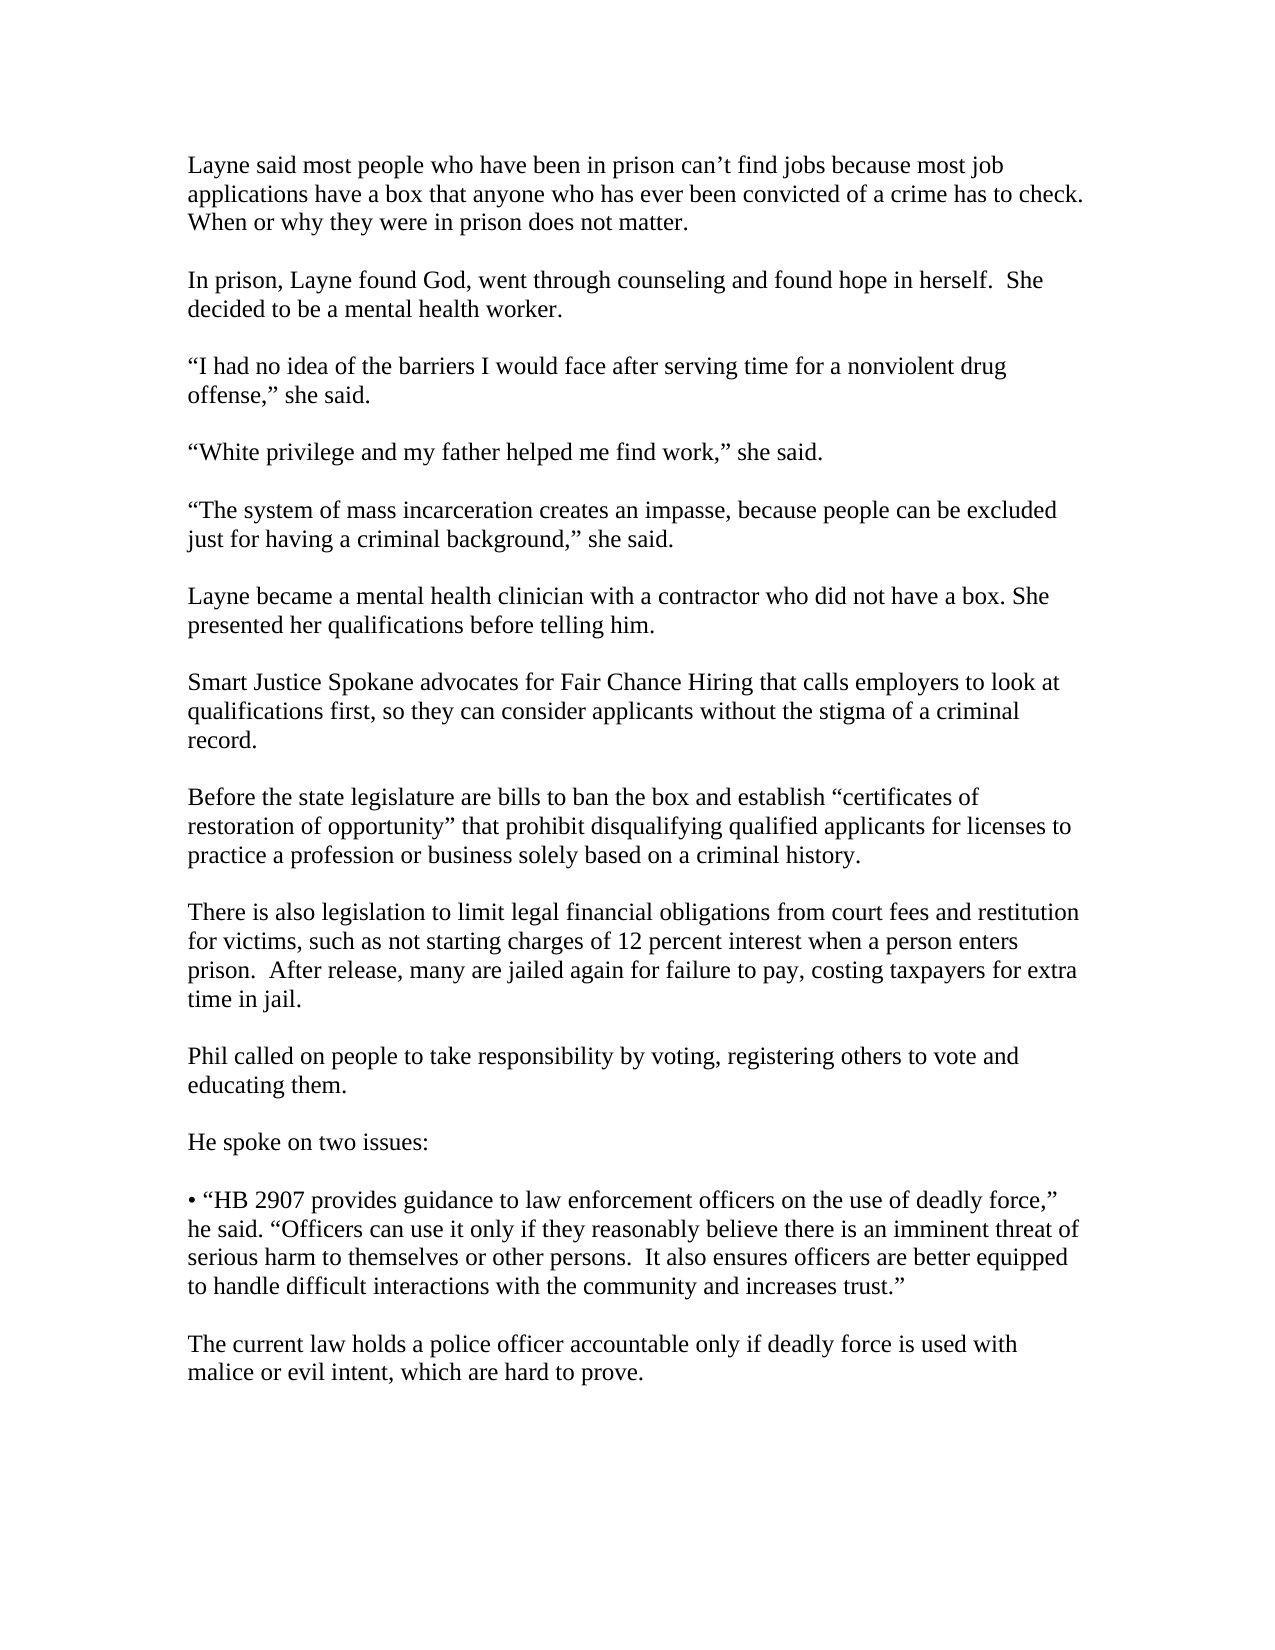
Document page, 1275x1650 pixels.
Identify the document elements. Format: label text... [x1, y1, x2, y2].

text Phil called on people to take responsibility by voting, registering others to vote and educating them. [187, 1041, 1087, 1099]
text He spoke on two issues: [187, 1127, 1087, 1156]
text • “HB 2907 provides guidance to law enforcement officers on the use of deadly force,” he said. “Officers can use it only if they reasonably believe there is an imminent threat of serious harm to themselves or other persons. It also ensures officers are better equipped to handle difficult interactions with the community and increases trust.” [187, 1185, 1087, 1300]
text Smart Justice Spokane advocates for Fair Chance Hiring that calls employers to look at qualifications first, so they can consider applicants without the stigma of a criminal record. [187, 667, 1087, 754]
text There is also legislation to limit legal financial obligations from court fees and restitution for victims, such as not starting charges of 12 percent interest when a person enters prison. After release, many are jailed again for failure to pay, costing taxpayers for extra time in jail. [187, 897, 1087, 1012]
text Layne became a mental health clinician with a contractor who did not have a box. She presented her qualifications before telling him. [187, 581, 1087, 639]
text “The system of mass incarceration creates an impasse, because people can be excluded just for having a criminal background,” she said. [187, 495, 1087, 552]
text “White privilege and my father helped me find work,” she said. [187, 437, 1087, 466]
text “I had no idea of the barriers I would face after serving time for a nonviolent drug offense,” she said. [187, 351, 1087, 409]
text In prison, Layne found God, went through counseling and found hope in herself. She decided to be a mental health worker. [187, 265, 1087, 322]
text The current law holds a police officer accountable only if deadly force is used with malice or evil intent, which are hard to prove. [187, 1329, 1087, 1386]
text Layne said most people who have been in prison can’t find jobs because most job applications have a box that anyone who has ever been convicted of a crime has to check. When or why they were in prison does not matter. [187, 150, 1087, 236]
text Before the state legislature are bills to ban the box and establish “certificates of restoration of opportunity” that prohibit disqualifying qualified applicants for licenses to practice a profession or business solely based on a criminal history. [187, 782, 1087, 869]
